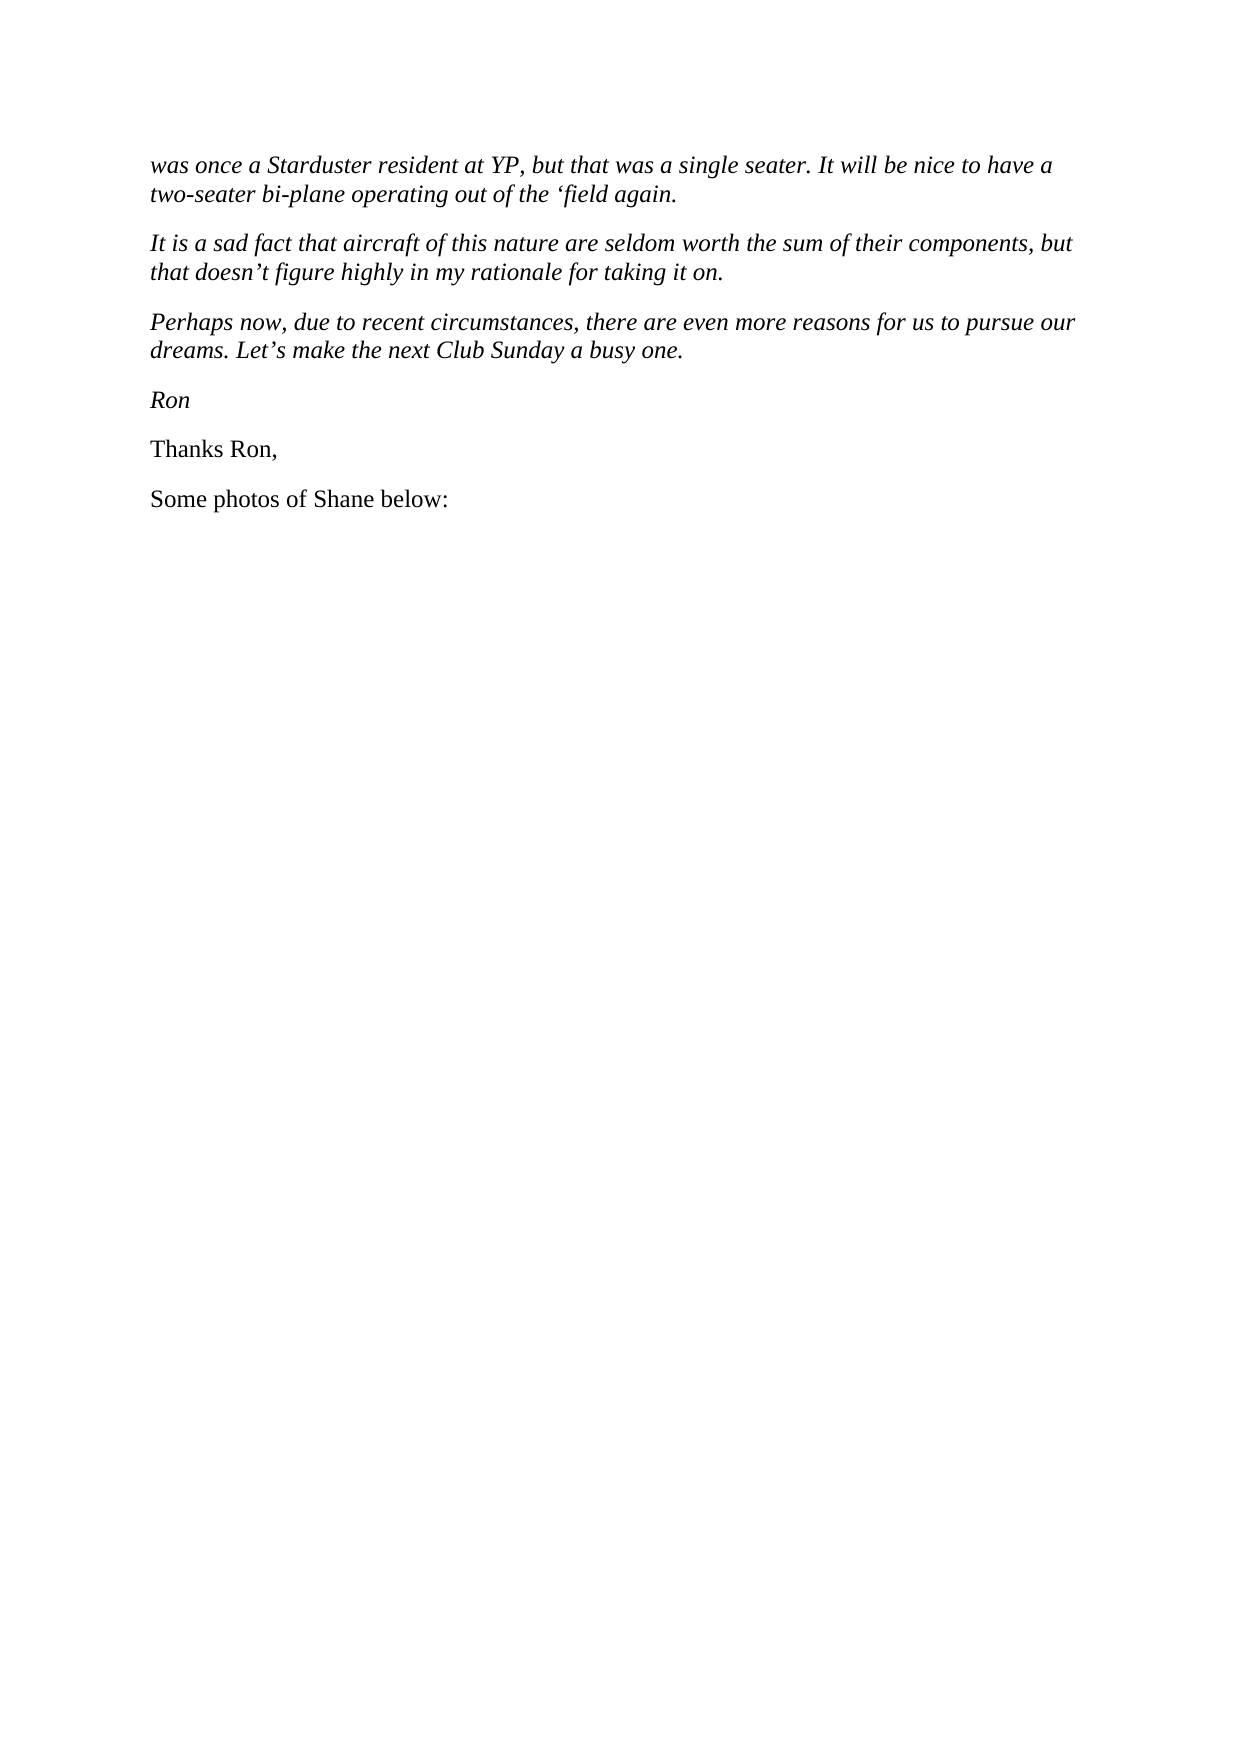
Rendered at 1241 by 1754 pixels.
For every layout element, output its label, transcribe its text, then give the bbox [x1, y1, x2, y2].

text Perhaps now, due to recent circumstances, there are even more reasons for us to pursue our dreams. Let’s make the next Club Sunday a busy one. [150, 307, 1090, 364]
text It is a sad fact that aircraft of this nature are seldom worth the sum of their components, but that doesn’t figure highly in my rationale for taking it on. [150, 228, 1090, 286]
text Ron [150, 385, 1090, 414]
text Some photos of Shane below: [150, 484, 1090, 513]
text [150, 150, 1090, 207]
text Thanks Ron, [150, 434, 1090, 463]
